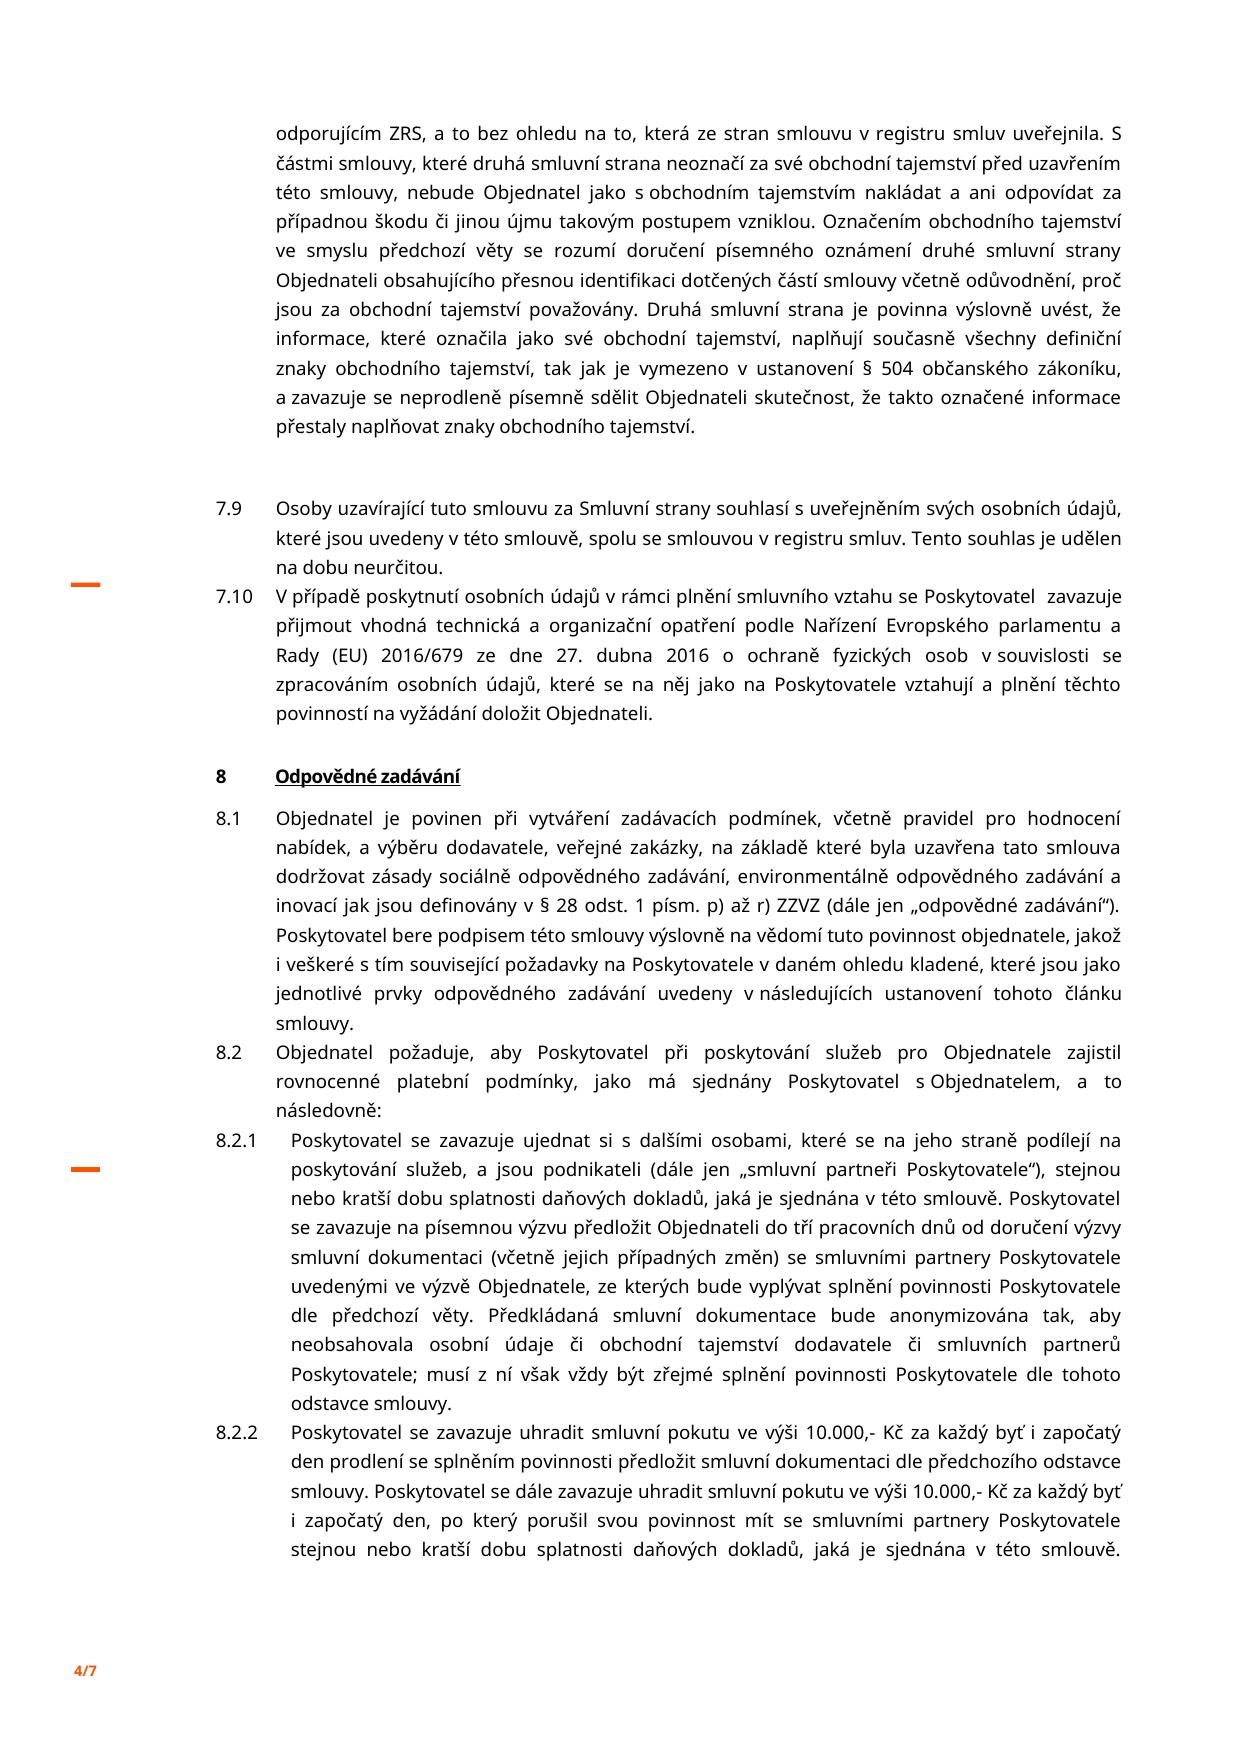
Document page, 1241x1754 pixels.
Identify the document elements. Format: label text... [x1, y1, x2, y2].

subtitle Objednatel požaduje, aby Poskytovatel při poskytování služeb pro Objednatele zajistil rovnocenné platební podmínky, jako má sjednány Poskytovatel s Objednatelem, a to následovně: [216, 1039, 1122, 1123]
subtitle Osoby uzavírající tuto smlouvu za Smluvní strany souhlasí s uveřejněním svých osobních údajů, které jsou uvedeny v této smlouvě, spolu se smlouvou v registru smluv. Tento souhlas je udělen na dobu neurčitou. [216, 496, 1122, 580]
subtitle Objednatel je povinen při vytváření zadávacích podmínek, včetně pravidel pro hodnocení nabídek, a výběru dodavatele, veřejné zakázky, na základě které byla uzavřena tato smlouva dodržovat zásady sociálně odpovědného zadávání, environmentálně odpovědného zadávání a inovací jak jsou definovány v § 28 odst. 1 písm. p) až r) ZZVZ (dále jen „odpovědné zadávání“). Poskytovatel bere podpisem této smlouvy výslovně na vědomí tuto povinnost objednatele, jakož i veškeré s tím související požadavky na Poskytovatele v daném ohledu kladené, které jsou jako jednotlivé prvky odpovědného zadávání uvedeny v následujících ustanovení tohoto článku smlouvy. [216, 805, 1122, 1035]
subtitle V případě poskytnutí osobních údajů v rámci plnění smluvního vztahu se Poskytovatel zavazuje přijmout vhodná technická a organizační opatření podle Nařízení Evropského parlamentu a Rady (EU) 2016/679 ze dne 27. dubna 2016 o ochraně fyzických osob v souvislosti se zpracováním osobních údajů, které se na něj jako na Poskytovatele vztahují a plnění těchto povinností na vyžádání doložit Objednateli. [216, 583, 1122, 726]
subtitle Odpovědné zadávání [216, 763, 1122, 789]
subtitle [216, 1419, 1122, 1562]
subtitle Poskytovatel se zavazuje ujednat si s dalšími osobami, které se na jeho straně podílejí na poskytování služeb, a jsou podnikateli (dále jen „smluvní partneři Poskytovatele“), stejnou nebo kratší dobu splatnosti daňových dokladů, jaká je sjednána v této smlouvě. Poskytovatel se zavazuje na písemnou výzvu předložit Objednateli do tří pracovních dnů od doručení výzvy smluvní dokumentaci (včetně jejich případných změn) se smluvními partnery Poskytovatele uvedenými ve výzvě Objednatele, ze kterých bude vyplývat splnění povinnosti Poskytovatele dle předchozí věty. Předkládaná smluvní dokumentace bude anonymizována tak, aby neobsahovala osobní údaje či obchodní tajemství dodavatele či smluvních partnerů Poskytovatele; musí z ní však vždy být zřejmé splnění povinnosti Poskytovatele dle tohoto odstavce smlouvy. [216, 1127, 1122, 1416]
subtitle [216, 121, 1122, 439]
